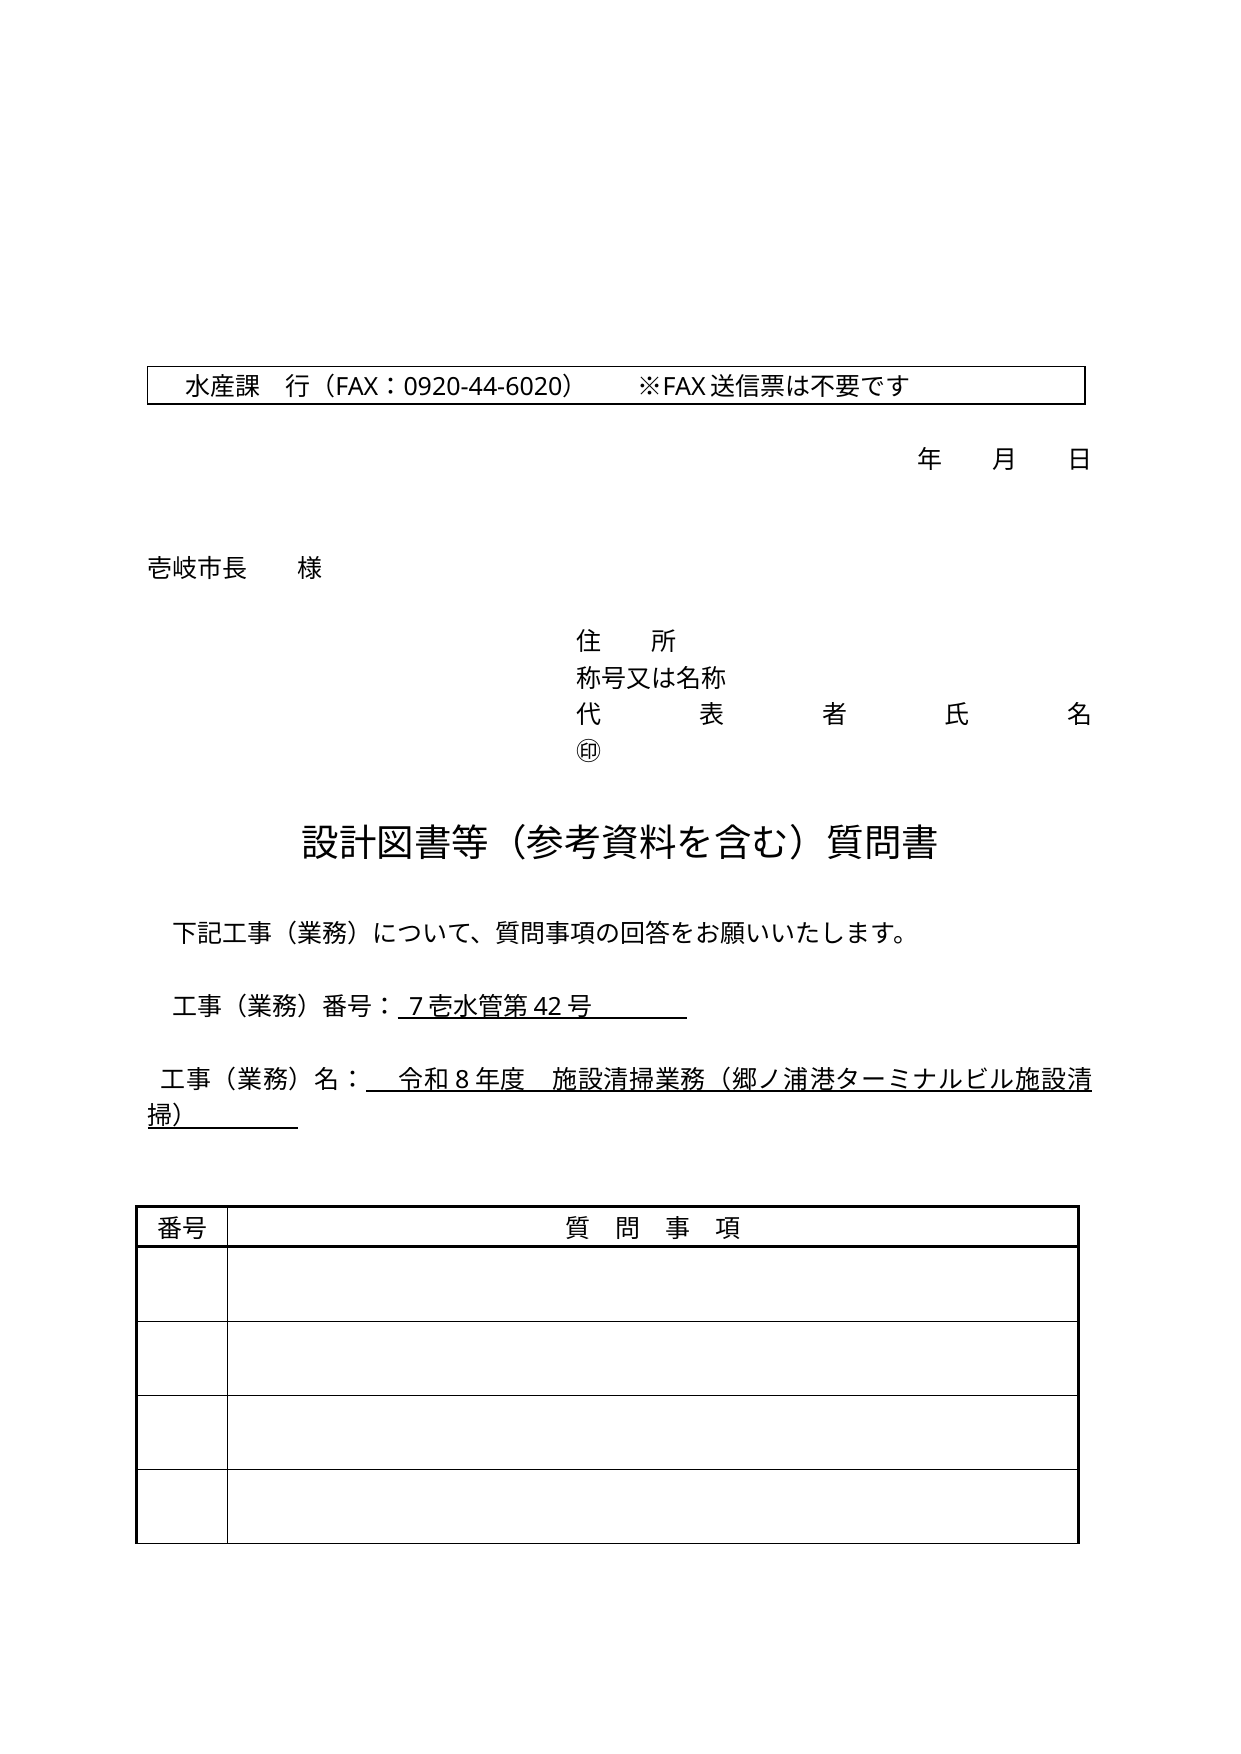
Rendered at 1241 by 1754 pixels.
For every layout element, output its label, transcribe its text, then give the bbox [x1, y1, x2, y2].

text 住所 [576, 622, 1092, 658]
table_header 番号 [138, 1208, 227, 1245]
table_cell [138, 1322, 227, 1395]
text 下記工事（業務）について、質問事項の回答をお願いいたします。 [148, 913, 1092, 950]
table_cell [228, 1396, 1077, 1469]
text 称号又は名称 [576, 658, 1092, 695]
text 工事（業務）名： 令和8年度 施設清掃業務（郷ノ浦港ターミナルビル施設清掃） [148, 1059, 1092, 1132]
text 設計図書等（参考資料を含む）質問書 [148, 804, 1092, 877]
table_cell [228, 1470, 1077, 1543]
text 年 月 日 [148, 439, 1092, 476]
text 代表者氏名 ㊞ [576, 695, 1092, 768]
text 工事（業務）番号： 7壱水管第42号 [148, 986, 1092, 1023]
table_cell [228, 1248, 1077, 1321]
text 水産課 行（FAX：0920-44-6020） ※FAX送信票は不要です [148, 367, 1084, 403]
table_header 質 問 事 項 [228, 1208, 1077, 1245]
table_cell [228, 1322, 1077, 1395]
table_cell [138, 1396, 227, 1469]
table_cell [138, 1248, 227, 1321]
text 壱岐市長 様 [148, 549, 1092, 585]
table_cell [138, 1470, 227, 1543]
